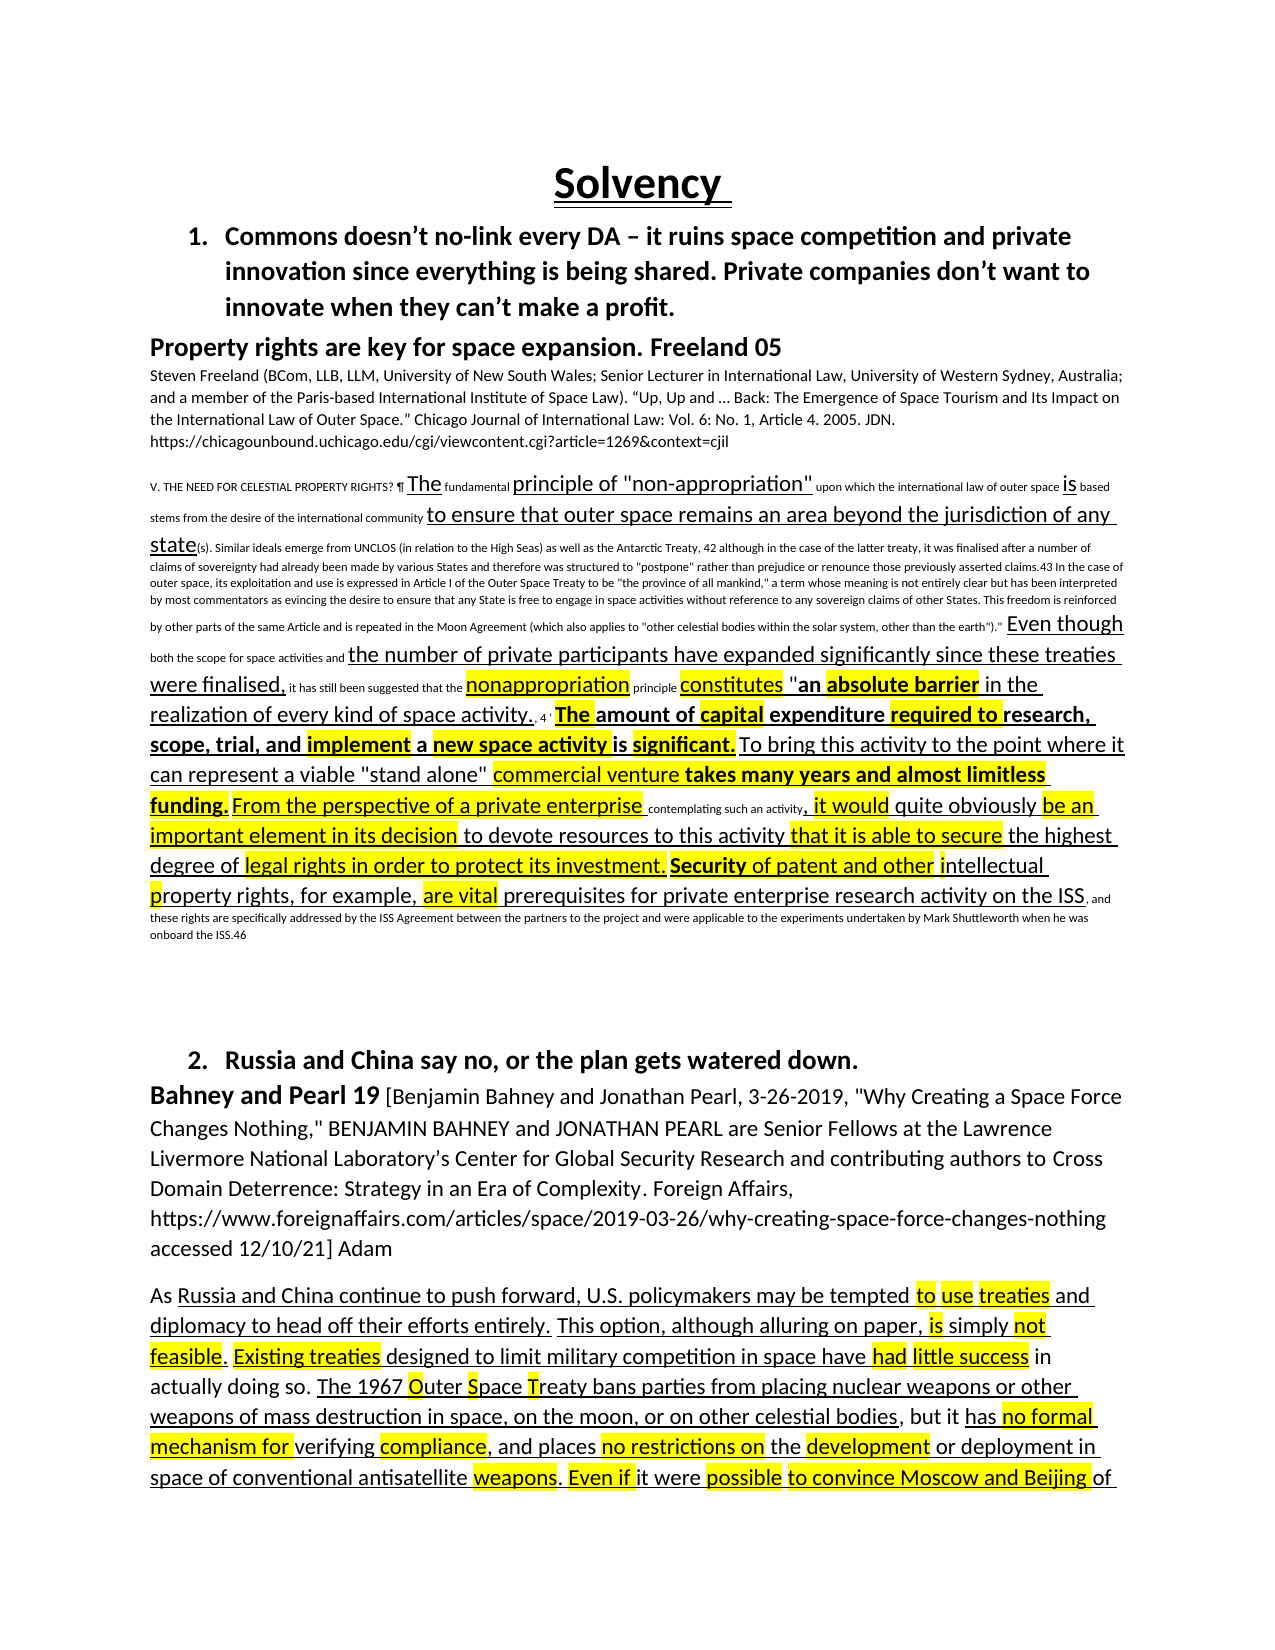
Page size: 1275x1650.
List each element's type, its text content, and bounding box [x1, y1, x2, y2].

subtitle Property rights are key for space expansion. Freeland 05 [150, 330, 1125, 363]
text V. THE NEED FOR CELESTIAL PROPERTY RIGHTS? ¶ The fundamental principle of "non-appropriation" upon which the international law of outer space is based stems from the desire of the international community to ensure that outer space remains an area beyond the jurisdiction of any state(s). Similar ideals emerge from UNCLOS (in relation to the High Seas) as well as the Antarctic Treaty, 42 although in the case of the latter treaty, it was finalised after a number of claims of sovereignty had already been made by various States and therefore was structured to "postpone" rather than prejudice or renounce those previously asserted claims.43 In the case of outer space, its exploitation and use is expressed in Article I of the Outer Space Treaty to be "the province of all mankind," a term whose meaning is not entirely clear but has been interpreted by most commentators as evincing the desire to ensure that any State is free to engage in space activities without reference to any sovereign claims of other States. This freedom is reinforced by other parts of the same Article and is repeated in the Moon Agreement (which also applies to "other celestial bodies within the solar system, other than the earth")." Even though both the scope for space activities and the number of private participants have expanded significantly since these treaties were finalised, it has still been suggested that the nonappropriation principle constitutes "an absolute barrier in the realization of every kind of space activity., 4 ' The amount of capital expenditure required to research, scope, trial, and implement a new space activity is significant. To bring this activity to the point where it can represent a viable "stand alone" commercial venture takes many years and almost limitless funding. From the perspective of a private enterprise contemplating such an activity, it would quite obviously be an important element in its decision to devote resources to this activity that it is able to secure the highest degree of legal rights in order to protect its investment. Security of patent and other intellectual property rights, for example, are vital prerequisites for private enterprise research activity on the ISS, and these rights are specifically addressed by the ISS Agreement between the partners to the project and were applicable to the experiments undertaken by Mark Shuttleworth when he was onboard the ISS.46 [150, 469, 1125, 942]
subtitle Solvency [150, 154, 1125, 210]
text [150, 1281, 1125, 1491]
text Steven Freeland (BCom, LLB, LLM, University of New South Wales; Senior Lecturer in International Law, University of Western Sydney, Australia; and a member of the Paris-based International Institute of Space Law). “Up, Up and … Back: The Emergence of Space Tourism and Its Impact on the International Law of Outer Space.” Chicago Journal of International Law: Vol. 6: No. 1, Article 4. 2005. JDN. https://chicagounbound.uchicago.edu/cgi/viewcontent.cgi?article=1269&context=cjil [150, 365, 1125, 451]
subtitle Russia and China say no, or the plan gets watered down. [187, 1043, 1125, 1076]
subtitle Commons doesn’t no-link every DA – it ruins space competition and private innovation since everything is being shared. Private companies don’t want to innovate when they can’t make a profit. [187, 219, 1125, 323]
text Bahney and Pearl 19 [Benjamin Bahney and Jonathan Pearl, 3-26-2019, "Why Creating a Space Force Changes Nothing," BENJAMIN BAHNEY and JONATHAN PEARL are Senior Fellows at the Lawrence Livermore National Laboratory’s Center for Global Security Research and contributing authors to Cross Domain Deterrence: Strategy in an Era of Complexity. Foreign Affairs, https://www.foreignaffairs.com/articles/space/2019-03-26/why-creating-space-force-changes-nothing accessed 12/10/21] Adam [150, 1078, 1125, 1262]
